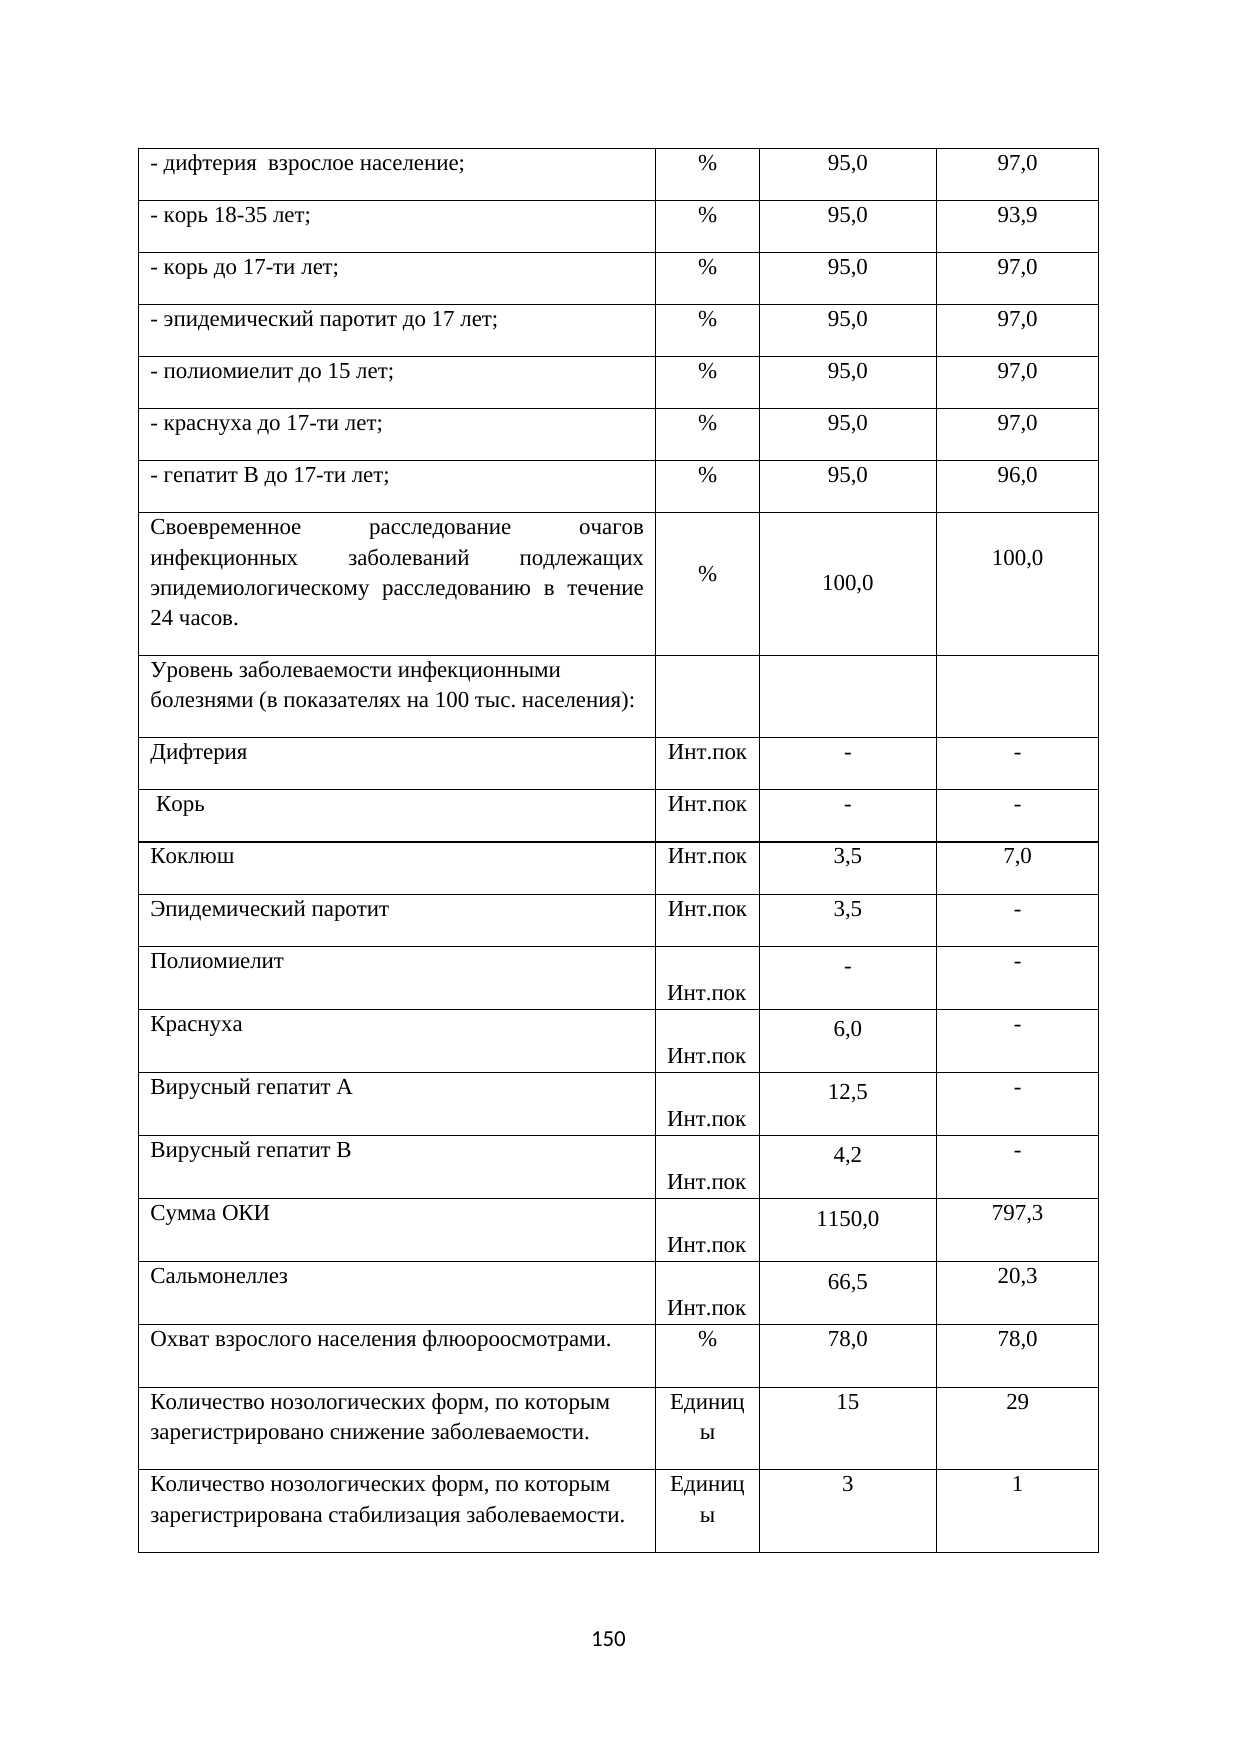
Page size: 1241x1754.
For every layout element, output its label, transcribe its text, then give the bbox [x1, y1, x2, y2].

table_cell 100,0 [937, 513, 1098, 655]
table_cell Краснуха [139, 1010, 655, 1072]
table_cell Инт.пок [656, 947, 759, 1009]
table_cell - [760, 790, 936, 841]
table_cell - [937, 790, 1098, 841]
table_cell 93,9 [937, 201, 1098, 252]
table_cell Инт.пок [656, 1199, 759, 1261]
table_cell 20,3 [937, 1262, 1098, 1324]
table_cell 1 [937, 1470, 1098, 1552]
table_cell % [656, 1325, 759, 1387]
table_cell % [656, 305, 759, 356]
table_cell Эпидемический паротит [139, 895, 655, 946]
table_cell 95,0 [760, 357, 936, 408]
table_cell - корь 18-35 лет; [139, 201, 655, 252]
table_cell - [760, 738, 936, 789]
table_cell Охват взрослого населения флюороосмотрами. [139, 1325, 655, 1387]
table_cell 96,0 [937, 461, 1098, 512]
table_cell Уровень заболеваемости инфекционными болезнями (в показателях на 100 тыс. населения): [139, 656, 655, 737]
table_cell Единицы [656, 1388, 759, 1469]
table_cell Единицы [656, 1470, 759, 1552]
table_cell Своевременное расследование очагов инфекционных заболеваний подлежащих эпидемиологическому расследованию в течение 24 часов. [139, 513, 655, 655]
table_cell [937, 656, 1098, 737]
table_cell 3,5 [760, 843, 936, 893]
table_cell 100,0 [760, 513, 936, 655]
table_cell - корь до 17-ти лет; [139, 253, 655, 304]
table_cell Корь [139, 790, 655, 841]
table_cell 97,0 [937, 305, 1098, 356]
table_cell Инт.пок [656, 790, 759, 841]
table_cell 12,5 [760, 1073, 936, 1135]
table_cell % [656, 461, 759, 512]
table_cell Инт.пок [656, 1073, 759, 1135]
table_cell Полиомиелит [139, 947, 655, 1009]
table_cell Сумма ОКИ [139, 1199, 655, 1261]
table_cell - [937, 738, 1098, 789]
table_cell Инт.пок [656, 895, 759, 946]
table_cell 29 [937, 1388, 1098, 1469]
table_cell - [937, 1136, 1098, 1198]
table_cell [656, 656, 759, 737]
table_cell Инт.пок [656, 738, 759, 789]
table_cell 6,0 [760, 1010, 936, 1072]
table_cell % [656, 357, 759, 408]
table_cell - эпидемический паротит до 17 лет; [139, 305, 655, 356]
table_cell Сальмонеллез [139, 1262, 655, 1324]
table_cell 95,0 [760, 253, 936, 304]
table_cell % [656, 409, 759, 460]
table_cell 95,0 [760, 461, 936, 512]
table_cell 7,0 [937, 843, 1098, 893]
table_cell Количество нозологических форм, по которым зарегистрирована стабилизация заболеваемости. [139, 1470, 655, 1552]
table_cell - [760, 947, 936, 1009]
table_cell Вирусный гепатит В [139, 1136, 655, 1198]
table_cell 4,2 [760, 1136, 936, 1198]
table_cell Коклюш [139, 843, 655, 893]
table_cell Инт.пок [656, 1136, 759, 1198]
table_cell 95,0 [760, 409, 936, 460]
table_cell 95,0 [760, 305, 936, 356]
table_cell 78,0 [760, 1325, 936, 1387]
table_cell Количество нозологических форм, по которым зарегистрировано снижение заболеваемости. [139, 1388, 655, 1469]
table_cell 97,0 [937, 149, 1098, 200]
table_cell 78,0 [937, 1325, 1098, 1387]
table_cell [760, 656, 936, 737]
table_cell Инт.пок [656, 843, 759, 893]
table_cell 97,0 [937, 253, 1098, 304]
table_cell 97,0 [937, 357, 1098, 408]
table_cell 95,0 [760, 201, 936, 252]
table_cell Инт.пок [656, 1010, 759, 1072]
table_cell - краснуха до 17-ти лет; [139, 409, 655, 460]
table_cell 3,5 [760, 895, 936, 946]
table_cell % [656, 513, 759, 655]
table_cell 66,5 [760, 1262, 936, 1324]
table_cell 3 [760, 1470, 936, 1552]
table_cell - гепатит В до 17-ти лет; [139, 461, 655, 512]
table_cell % [656, 201, 759, 252]
table_cell % [656, 253, 759, 304]
table_cell Инт.пок [656, 1262, 759, 1324]
table_cell Дифтерия [139, 738, 655, 789]
table_cell 15 [760, 1388, 936, 1469]
table_cell 1150,0 [760, 1199, 936, 1261]
table_cell % [656, 149, 759, 200]
table_cell - [937, 895, 1098, 946]
table_cell Вирусный гепатит А [139, 1073, 655, 1135]
table_cell - полиомиелит до 15 лет; [139, 357, 655, 408]
table_cell 95,0 [760, 149, 936, 200]
table_cell - [937, 1010, 1098, 1072]
table_cell 797,3 [937, 1199, 1098, 1261]
table_cell 97,0 [937, 409, 1098, 460]
table_cell - дифтерия взрослое население; [139, 149, 655, 200]
table_cell - [937, 947, 1098, 1009]
table_cell - [937, 1073, 1098, 1135]
